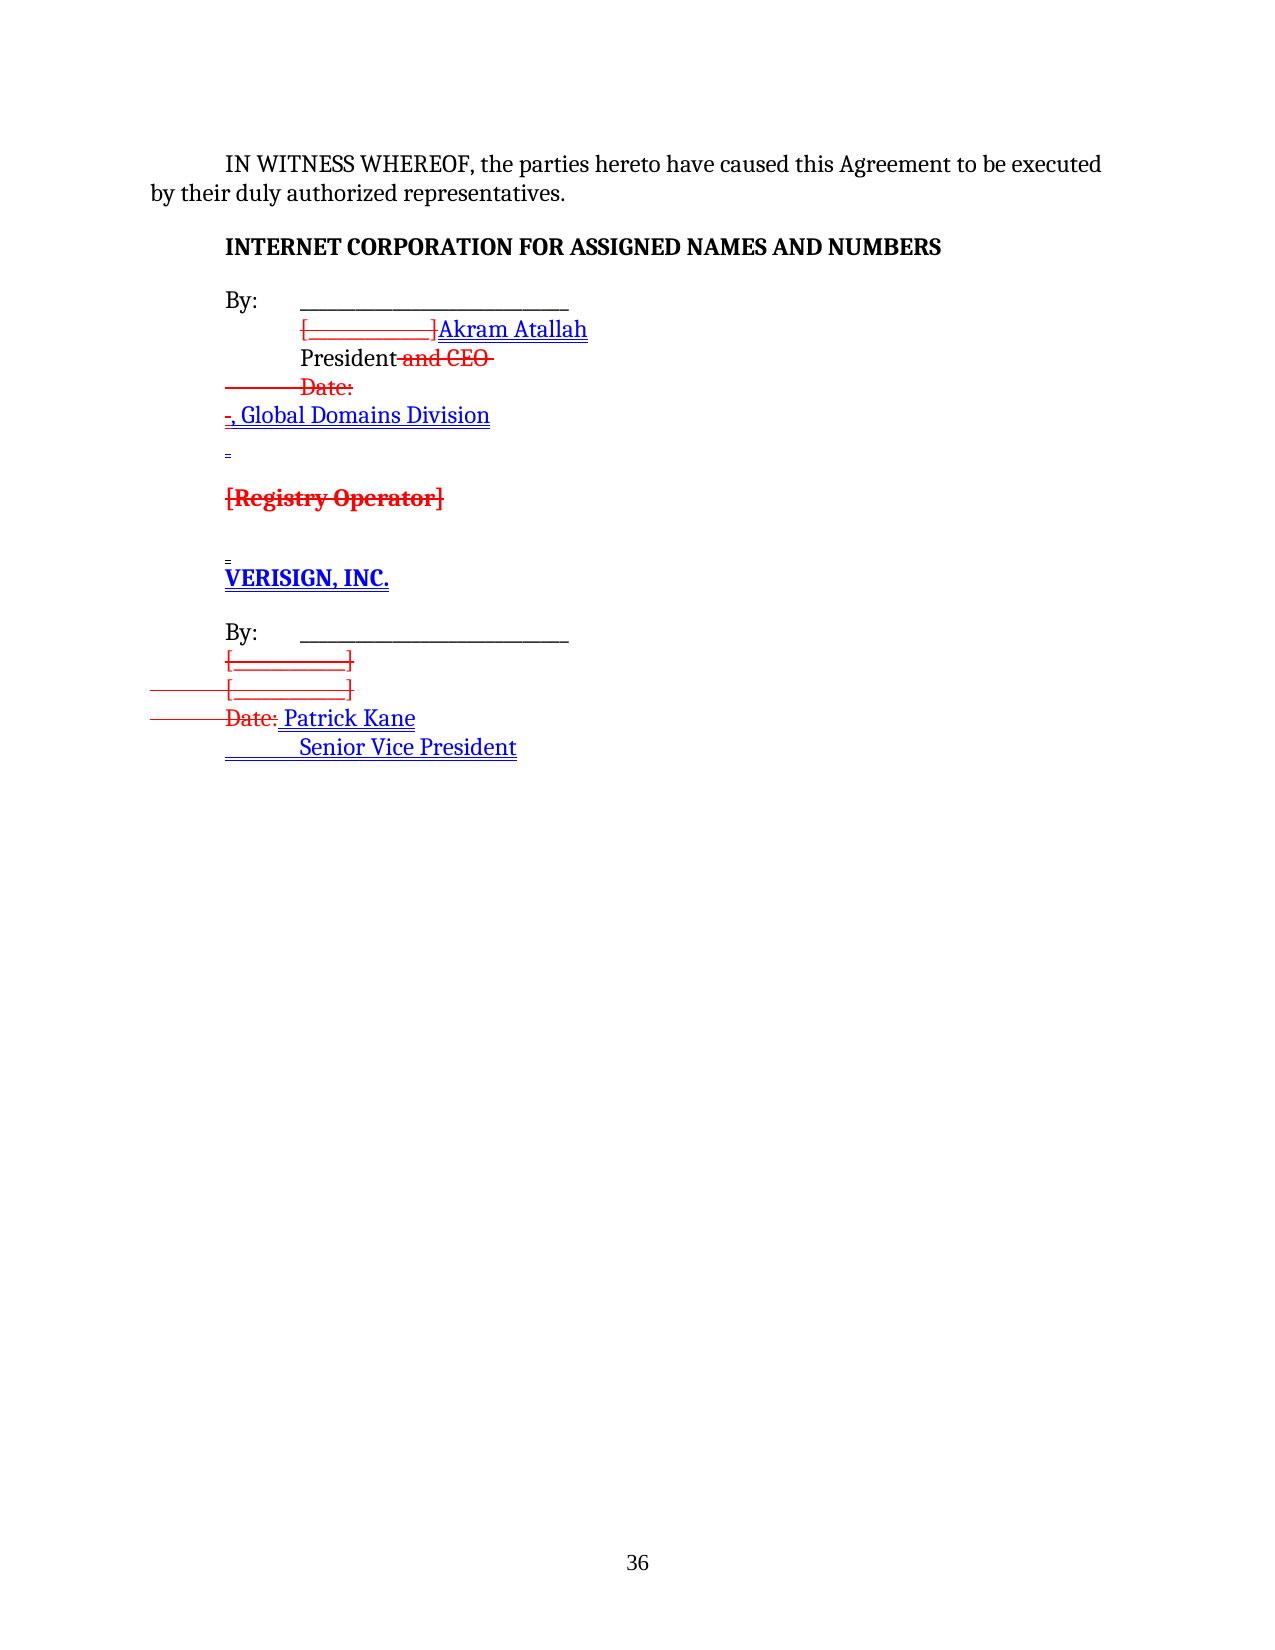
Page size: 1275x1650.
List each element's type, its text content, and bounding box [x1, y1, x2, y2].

text VERISIGN, INC. [150, 564, 1125, 593]
text [Registry Operator] [150, 484, 1125, 512]
text By: _____________________________ [____________] [____________] Date: Patrick Kane [150, 618, 1125, 733]
text By: _____________________________ [_____________]Akram Atallah President and CEO Date: , Global Domains Division [225, 286, 1125, 459]
text Senior Vice President [150, 733, 1125, 761]
text IN WITNESS WHEREOF, the parties hereto have caused this Agreement to be executed by their duly authorized representatives. [150, 150, 1125, 207]
text INTERNET CORPORATION FOR ASSIGNED NAMES AND NUMBERS [150, 232, 1125, 261]
